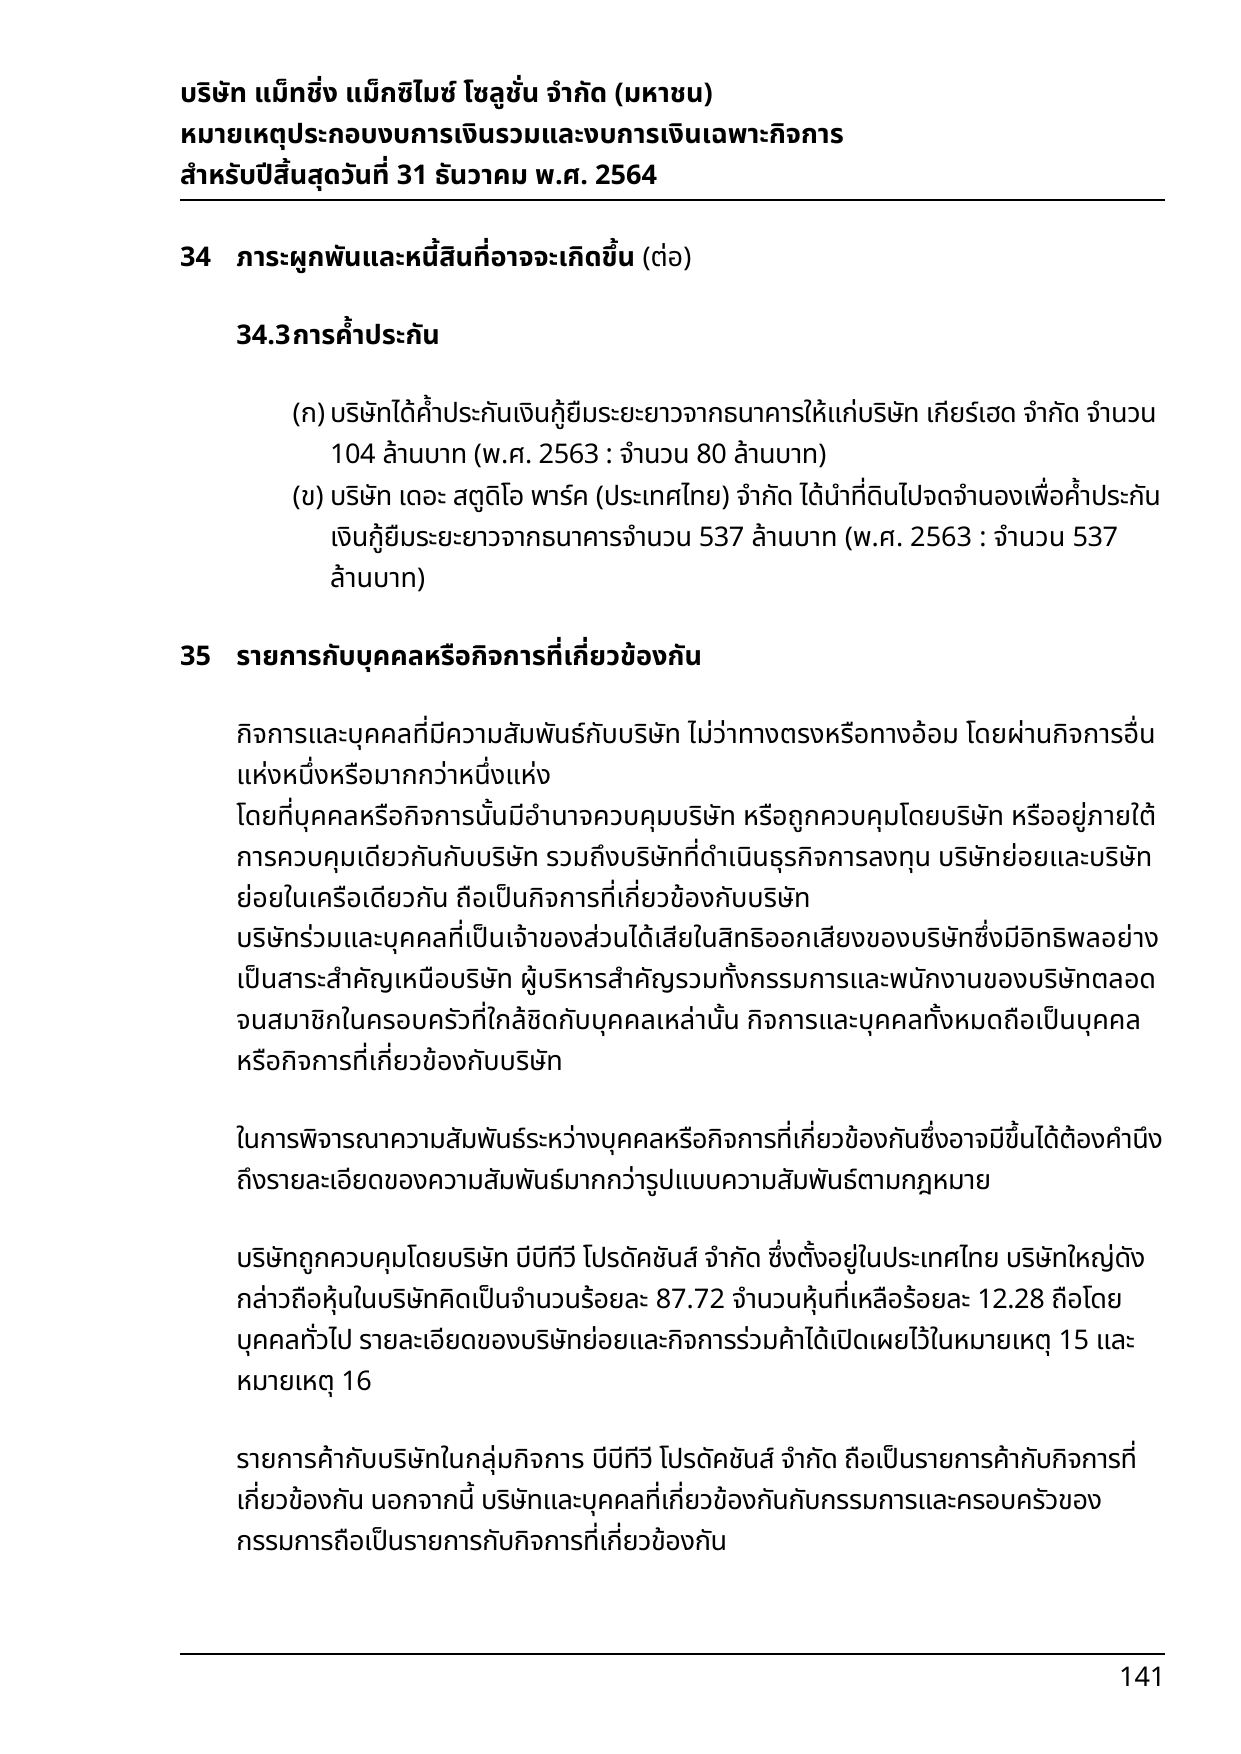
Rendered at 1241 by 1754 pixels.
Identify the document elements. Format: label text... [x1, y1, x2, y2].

list บริษัทได้ค้ำประกันเงินกู้ยืมระยะยาวจากธนาคารให้แก่บริษัท เกียร์เฮด จำกัด จำนวน 104 ล้านบาท (พ.ศ. 2563 : จำนวน 80 ล้านบาท) [292, 394, 1165, 476]
text บริษัทถูกควบคุมโดยบริษัท บีบีทีวี โปรดัคชันส์ จำกัด ซึ่งตั้งอยู่ในประเทศไทย บริษัทใหญ่ดังกล่าวถือหุ้นในบริษัทคิดเป็นจำนวนร้อยละ 87.72 จำนวนหุ้นที่เหลือร้อยละ 12.28 ถือโดยบุคคลทั่วไป รายละเอียดของบริษัทย่อยและกิจการร่วมค้าได้เปิดเผยไว้ในหมายเหตุ 15 และหมายเหตุ 16 [236, 1238, 1165, 1403]
list บริษัท เดอะ สตูดิโอ พาร์ค (ประเทศไทย) จำกัด ได้นำที่ดินไปจดจำนองเพื่อค้ำประกันเงินกู้ยืมระยะยาวจากธนาคารจำนวน 537 ล้านบาท (พ.ศ. 2563 : จำนวน 537 ล้านบาท) [292, 476, 1165, 599]
text 34.3 การค้ำประกัน [236, 316, 1165, 357]
text 35 รายการกับบุคคลหรือกิจการที่เกี่ยวข้องกัน [180, 636, 1165, 678]
text ในการพิจารณาความสัมพันธ์ระหว่างบุคคลหรือกิจการที่เกี่ยวข้องกันซึ่งอาจมีขึ้นได้ต้องคำนึงถึงรายละเอียดของความสัมพันธ์มากกว่ารูปแบบความสัมพันธ์ตามกฎหมาย [236, 1120, 1165, 1202]
text กิจการและบุคคลที่มีความสัมพันธ์กับบริษัท ไม่ว่าทางตรงหรือทางอ้อม โดยผ่านกิจการอื่นแห่งหนึ่งหรือมากกว่าหนึ่งแห่ง โดยที่บุคคลหรือกิจการนั้นมีอำนาจควบคุมบริษัท หรือถูกควบคุมโดยบริษัท หรืออยู่ภายใต้การควบคุมเดียวกันกับบริษัท รวมถึงบริษัทที่ดำเนินธุรกิจการลงทุน บริษัทย่อยและบริษัทย่อยในเครือเดียวกัน ถือเป็นกิจการที่เกี่ยวข้องกับบริษัท บริษัทร่วมและบุคคลที่เป็นเจ้าของส่วนได้เสียในสิทธิออกเสียงของบริษัทซึ่งมีอิทธิพลอย่างเป็นสาระสำคัญเหนือบริษัท ผู้บริหารสำคัญรวมทั้งกรรมการและพนักงานของบริษัทตลอดจนสมาชิกในครอบครัวที่ใกล้ชิดกับบุคคลเหล่านั้น กิจการและบุคคลทั้งหมดถือเป็นบุคคลหรือกิจการที่เกี่ยวข้องกับบริษัท [236, 714, 1165, 1083]
text รายการค้ากับบริษัทในกลุ่มกิจการ บีบีทีวี โปรดัคชันส์ จำกัด ถือเป็นรายการค้ากับกิจการที่เกี่ยวข้องกัน นอกจากนี้ บริษัทและบุคคลที่เกี่ยวข้องกันกับกรรมการและครอบครัวของกรรมการถือเป็นรายการกับกิจการที่เกี่ยวข้องกัน [236, 1440, 1165, 1563]
text 34 ภาระผูกพันและหนี้สินที่อาจจะเกิดขึ้น (ต่อ) [180, 238, 1165, 279]
